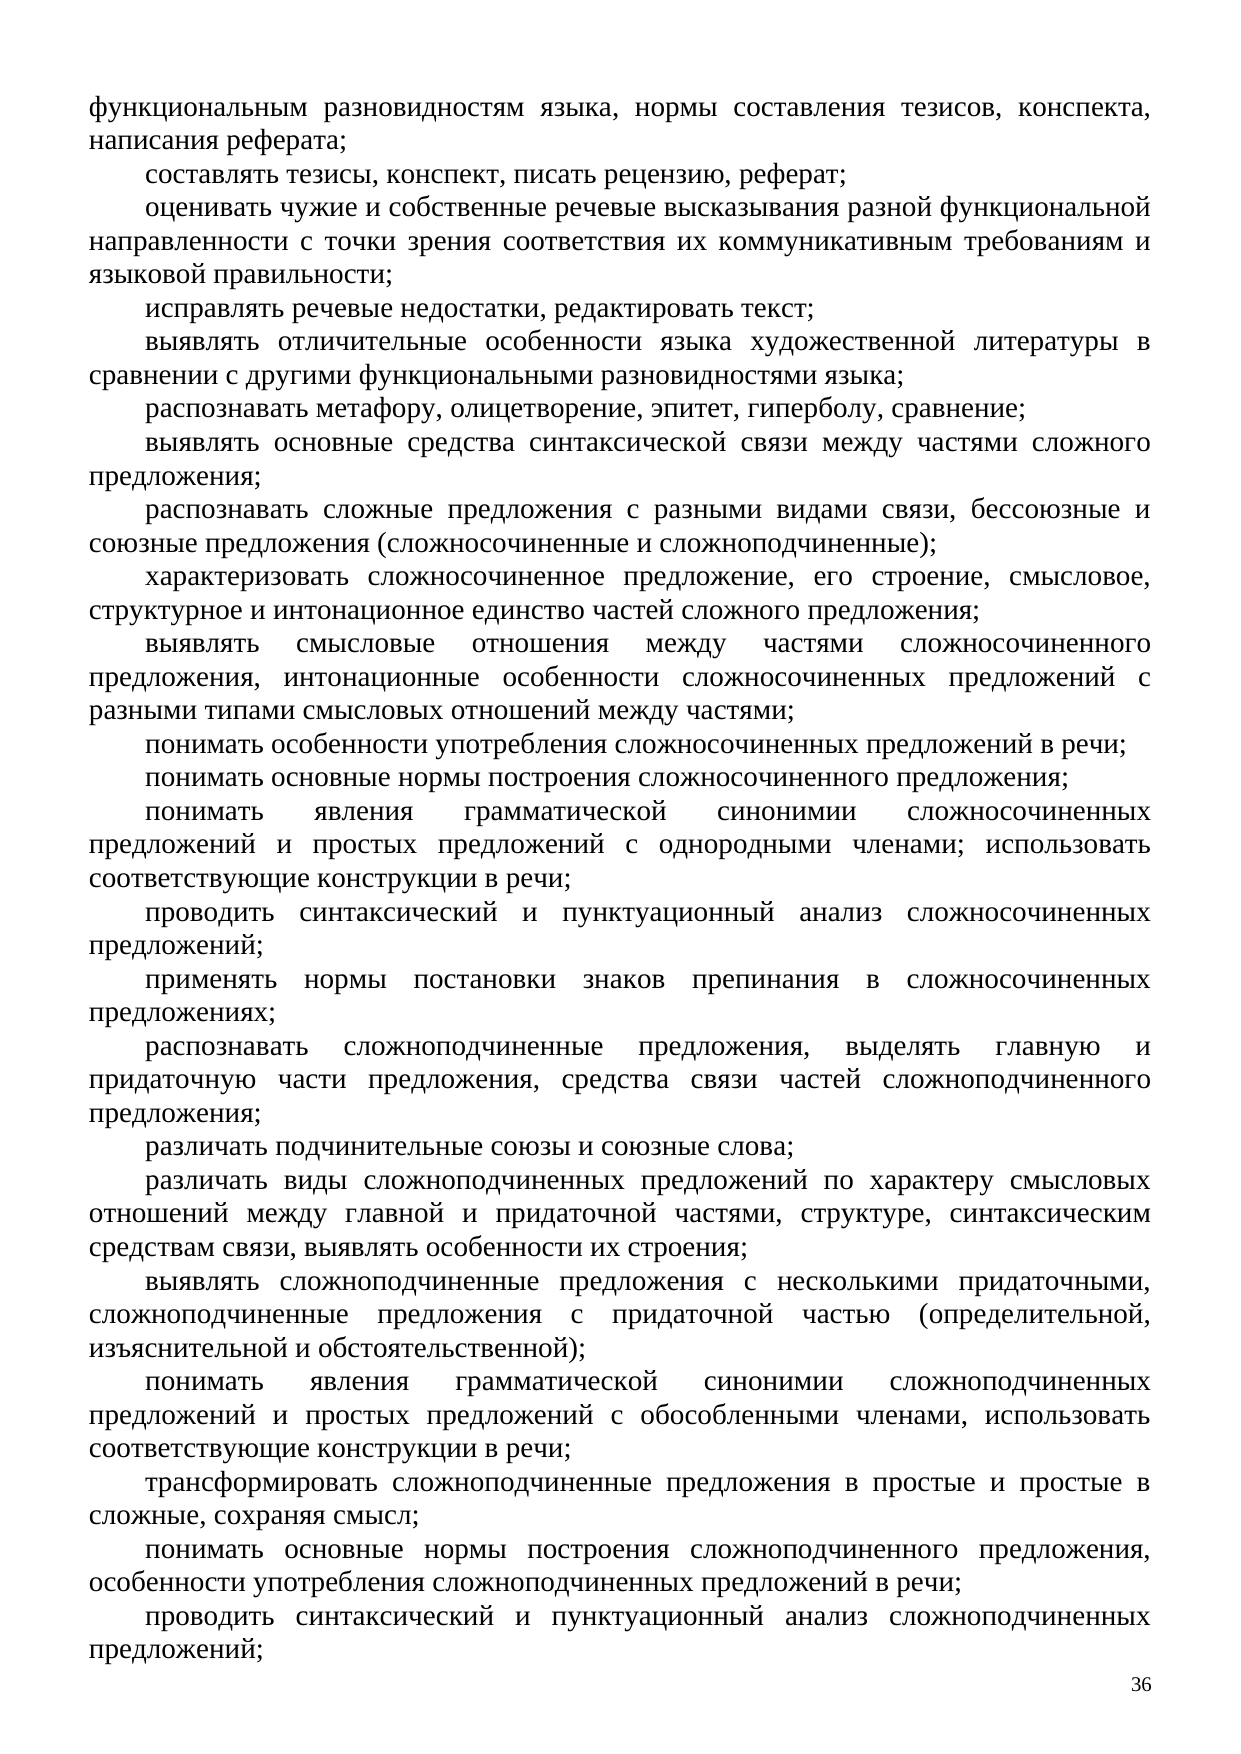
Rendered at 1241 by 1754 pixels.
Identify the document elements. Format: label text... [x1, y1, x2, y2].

text распознавать сложноподчиненные предложения, выделять главную и придаточную части предложения, средства связи частей сложноподчиненного предложения; [89, 1028, 1152, 1128]
text различать подчинительные союзы и союзные слова; [89, 1128, 1152, 1162]
text исправлять речевые недостатки, редактировать текст; [89, 290, 1152, 323]
text выявлять сложноподчиненные предложения с несколькими придаточными, сложноподчиненные предложения с придаточной частью (определительной, изъяснительной и обстоятельственной); [89, 1263, 1152, 1363]
text распознавать сложные предложения с разными видами связи, бессоюзные и союзные предложения (сложносочиненные и сложноподчиненные); [89, 491, 1152, 558]
text распознавать метафору, олицетворение, эпитет, гиперболу, сравнение; [89, 391, 1152, 424]
text понимать особенности употребления сложносочиненных предложений в речи; [89, 726, 1152, 759]
text оценивать чужие и собственные речевые высказывания разной функциональной направленности с точки зрения соответствия их коммуникативным требованиям и языковой правильности; [89, 189, 1152, 290]
text понимать основные нормы построения сложноподчиненного предложения, особенности употребления сложноподчиненных предложений в речи; [89, 1531, 1152, 1598]
text выявлять основные средства синтаксической связи между частями сложного предложения; [89, 424, 1152, 491]
text понимать явления грамматической синонимии сложносочиненных предложений и простых предложений с однородными членами; использовать соответствующие конструкции в речи; [89, 793, 1152, 894]
text выявлять отличительные особенности языка художественной литературы в сравнении с другими функциональными разновидностями языка; [89, 323, 1152, 391]
text понимать основные нормы построения сложносочиненного предложения; [89, 759, 1152, 793]
text составлять тезисы, конспект, писать рецензию, реферат; [89, 156, 1152, 189]
text характеризовать сложносочиненное предложение, его строение, смысловое, структурное и интонационное единство частей сложного предложения; [89, 558, 1152, 625]
text применять нормы постановки знаков препинания в сложносочиненных предложениях; [89, 961, 1152, 1028]
text проводить синтаксический и пунктуационный анализ сложносочиненных предложений; [89, 894, 1152, 961]
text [89, 89, 1152, 156]
text проводить синтаксический и пунктуационный анализ сложноподчиненных предложений; [89, 1598, 1152, 1665]
text понимать явления грамматической синонимии сложноподчиненных предложений и простых предложений с обособленными членами, использовать соответствующие конструкции в речи; [89, 1363, 1152, 1464]
text выявлять смысловые отношения между частями сложносочиненного предложения, интонационные особенности сложносочиненных предложений с разными типами смысловых отношений между частями; [89, 625, 1152, 726]
text трансформировать сложноподчиненные предложения в простые и простые в сложные, сохраняя смысл; [89, 1464, 1152, 1531]
text различать виды сложноподчиненных предложений по характеру смысловых отношений между главной и придаточной частями, структуре, синтаксическим средствам связи, выявлять особенности их строения; [89, 1162, 1152, 1263]
